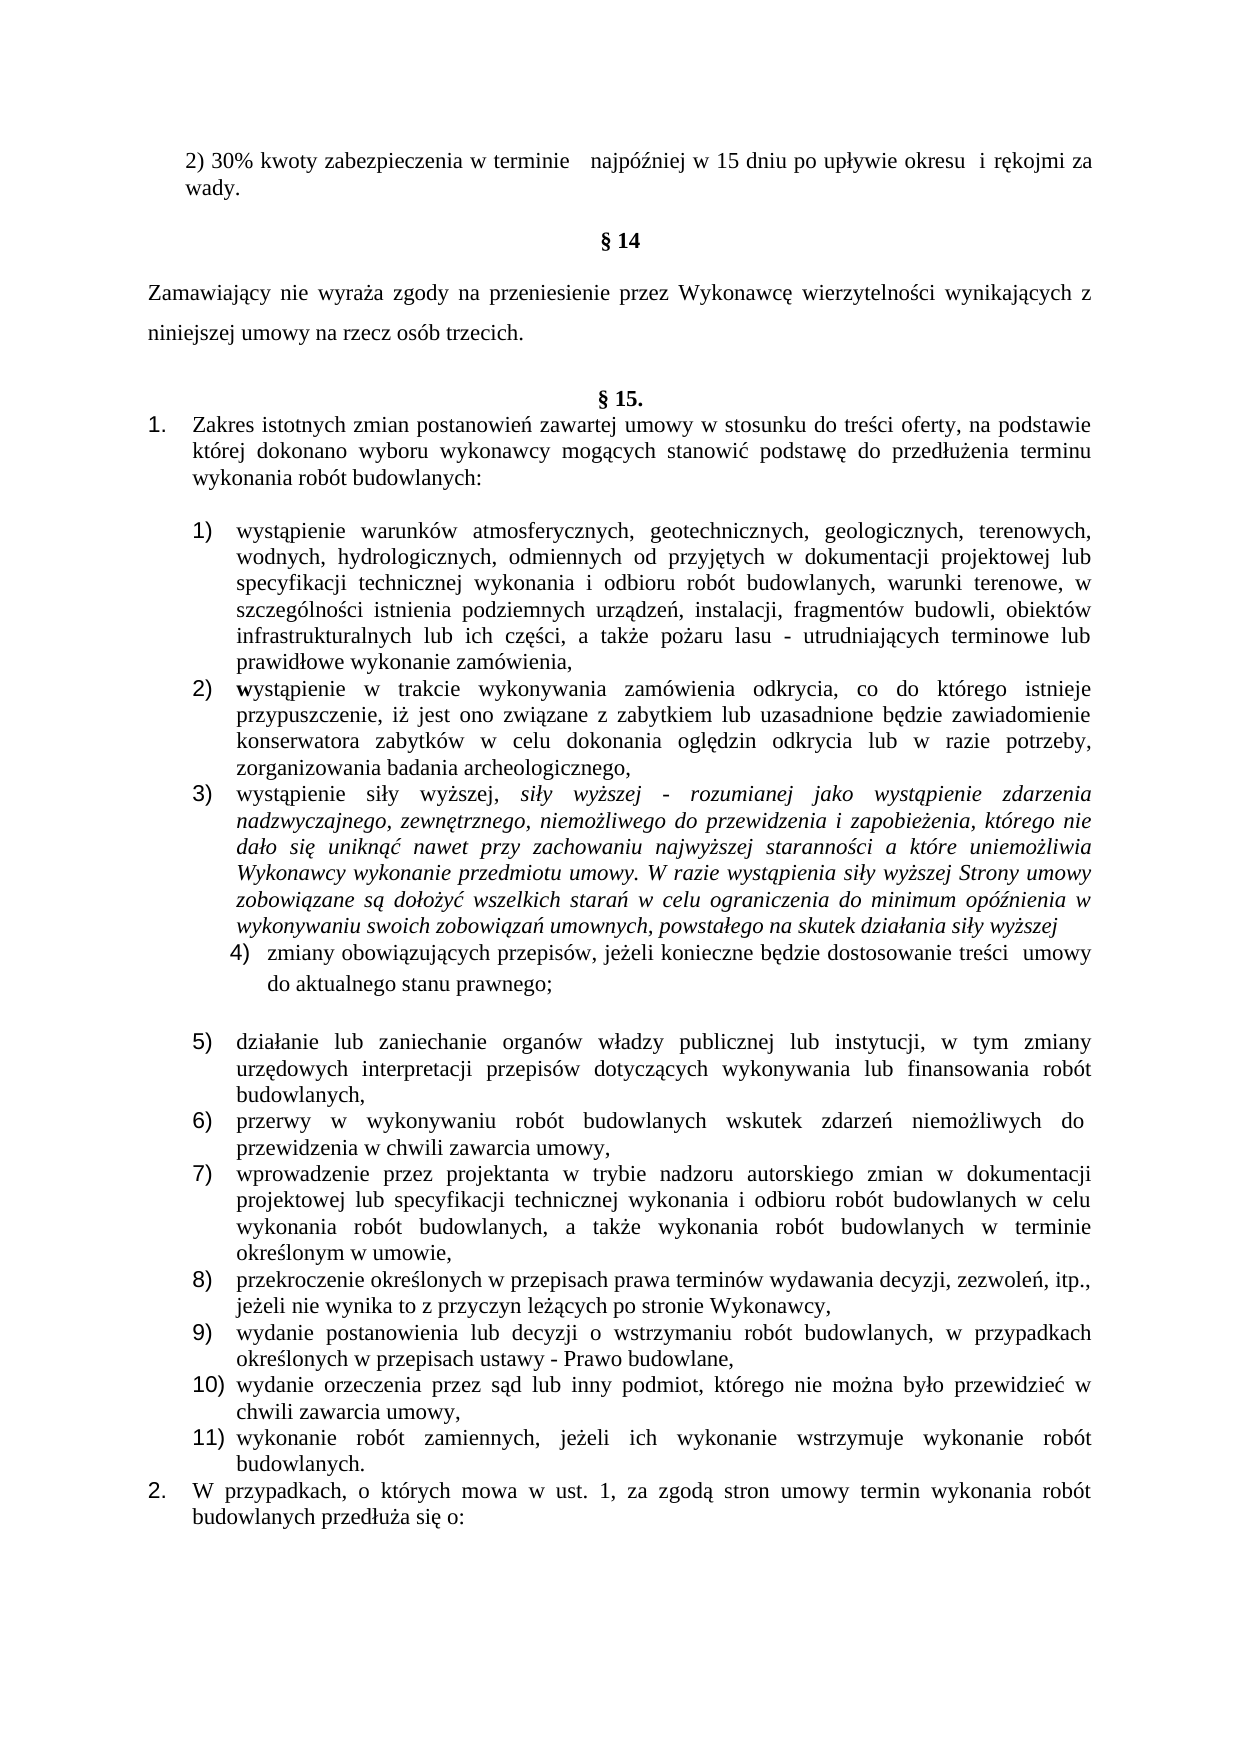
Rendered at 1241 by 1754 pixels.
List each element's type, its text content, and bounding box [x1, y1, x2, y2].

list wydanie orzeczenia przez sąd lub inny podmiot, którego nie można było przewidzieć w chwili zawarcia umowy, [192, 1371, 1093, 1424]
list wystąpienie warunków atmosferycznych, geotechnicznych, geologicznych, terenowych, wodnych, hydrologicznych, odmiennych od przyjętych w dokumentacji projektowej lub specyfikacji technicznej wykonania i odbioru robót budowlanych, warunki terenowe, w szczególności istnienia podziemnych urządzeń, instalacji, fragmentów budowli, obiektów infrastrukturalnych lub ich części, a także pożaru lasu - utrudniających terminowe lub prawidłowe wykonanie zamówienia, [192, 517, 1093, 675]
list wystąpienie w trakcie wykonywania zamówienia odkrycia, co do którego istnieje przypuszczenie, iż jest ono związane z zabytkiem lub uzasadnione będzie zawiadomienie konserwatora zabytków w celu dokonania oględzin odkrycia lub w razie potrzeby, zorganizowania badania archeologicznego, [192, 675, 1093, 780]
list W przypadkach, o których mowa w ust. 1, za zgodą stron umowy termin wykonania robót budowlanych przedłuża się o: [148, 1477, 1093, 1530]
text § 14 [148, 227, 1093, 253]
list Zakres istotnych zmian postanowień zawartej umowy w stosunku do treści oferty, na podstawie której dokonano wyboru wykonawcy mogących stanowić podstawę do przedłużenia terminu wykonania robót budowlanych: [148, 411, 1093, 490]
list wprowadzenie przez projektanta w trybie nadzoru autorskiego zmian w dokumentacji projektowej lub specyfikacji technicznej wykonania i odbioru robót budowlanych w celu wykonania robót budowlanych, a także wykonania robót budowlanych w terminie określonym w umowie, [192, 1160, 1093, 1266]
text § 15. [148, 385, 1093, 411]
list zmiany obowiązujących przepisów, jeżeli konieczne będzie dostosowanie treści umowy do aktualnego stanu prawnego; [229, 938, 1093, 997]
list działanie lub zaniechanie organów władzy publicznej lub instytucji, w tym zmiany urzędowych interpretacji przepisów dotyczących wykonywania lub finansowania robót budowlanych, [192, 1028, 1093, 1107]
list przekroczenie określonych w przepisach prawa terminów wydawania decyzji, zezwoleń, itp., jeżeli nie wynika to z przyczyn leżących po stronie Wykonawcy, [192, 1266, 1093, 1318]
list wydanie postanowienia lub decyzji o wstrzymaniu robót budowlanych, w przypadkach określonych w przepisach ustawy - Prawo budowlane, [192, 1318, 1093, 1371]
list przerwy w wykonywaniu robót budowlanych wskutek zdarzeń niemożliwych do przewidzenia w chwili zawarcia umowy, [192, 1107, 1085, 1160]
list wykonanie robót zamiennych, jeżeli ich wykonanie wstrzymuje wykonanie robót budowlanych. [192, 1424, 1093, 1477]
list wystąpienie siły wyższej, siły wyższej - rozumianej jako wystąpienie zdarzenia nadzwyczajnego, zewnętrznego, niemożliwego do przewidzenia i zapobieżenia, którego nie dało się uniknąć nawet przy zachowaniu najwyższej staranności a które uniemożliwia Wykonawcy wykonanie przedmiotu umowy. W razie wystąpienia siły wyższej Strony umowy zobowiązane są dołożyć wszelkich starań w celu ograniczenia do minimum opóźnienia w wykonywaniu swoich zobowiązań umownych, powstałego na skutek działania siły wyższej [192, 780, 1093, 938]
text 2) 30% kwoty zabezpieczenia w terminie najpóźniej w 15 dniu po upływie okresu i rękojmi za wady. [185, 148, 1093, 200]
text Zamawiający nie wyraża zgody na przeniesienie przez Wykonawcę wierzytelności wynikających z niniejszej umowy na rzecz osób trzecich. [148, 279, 1093, 345]
